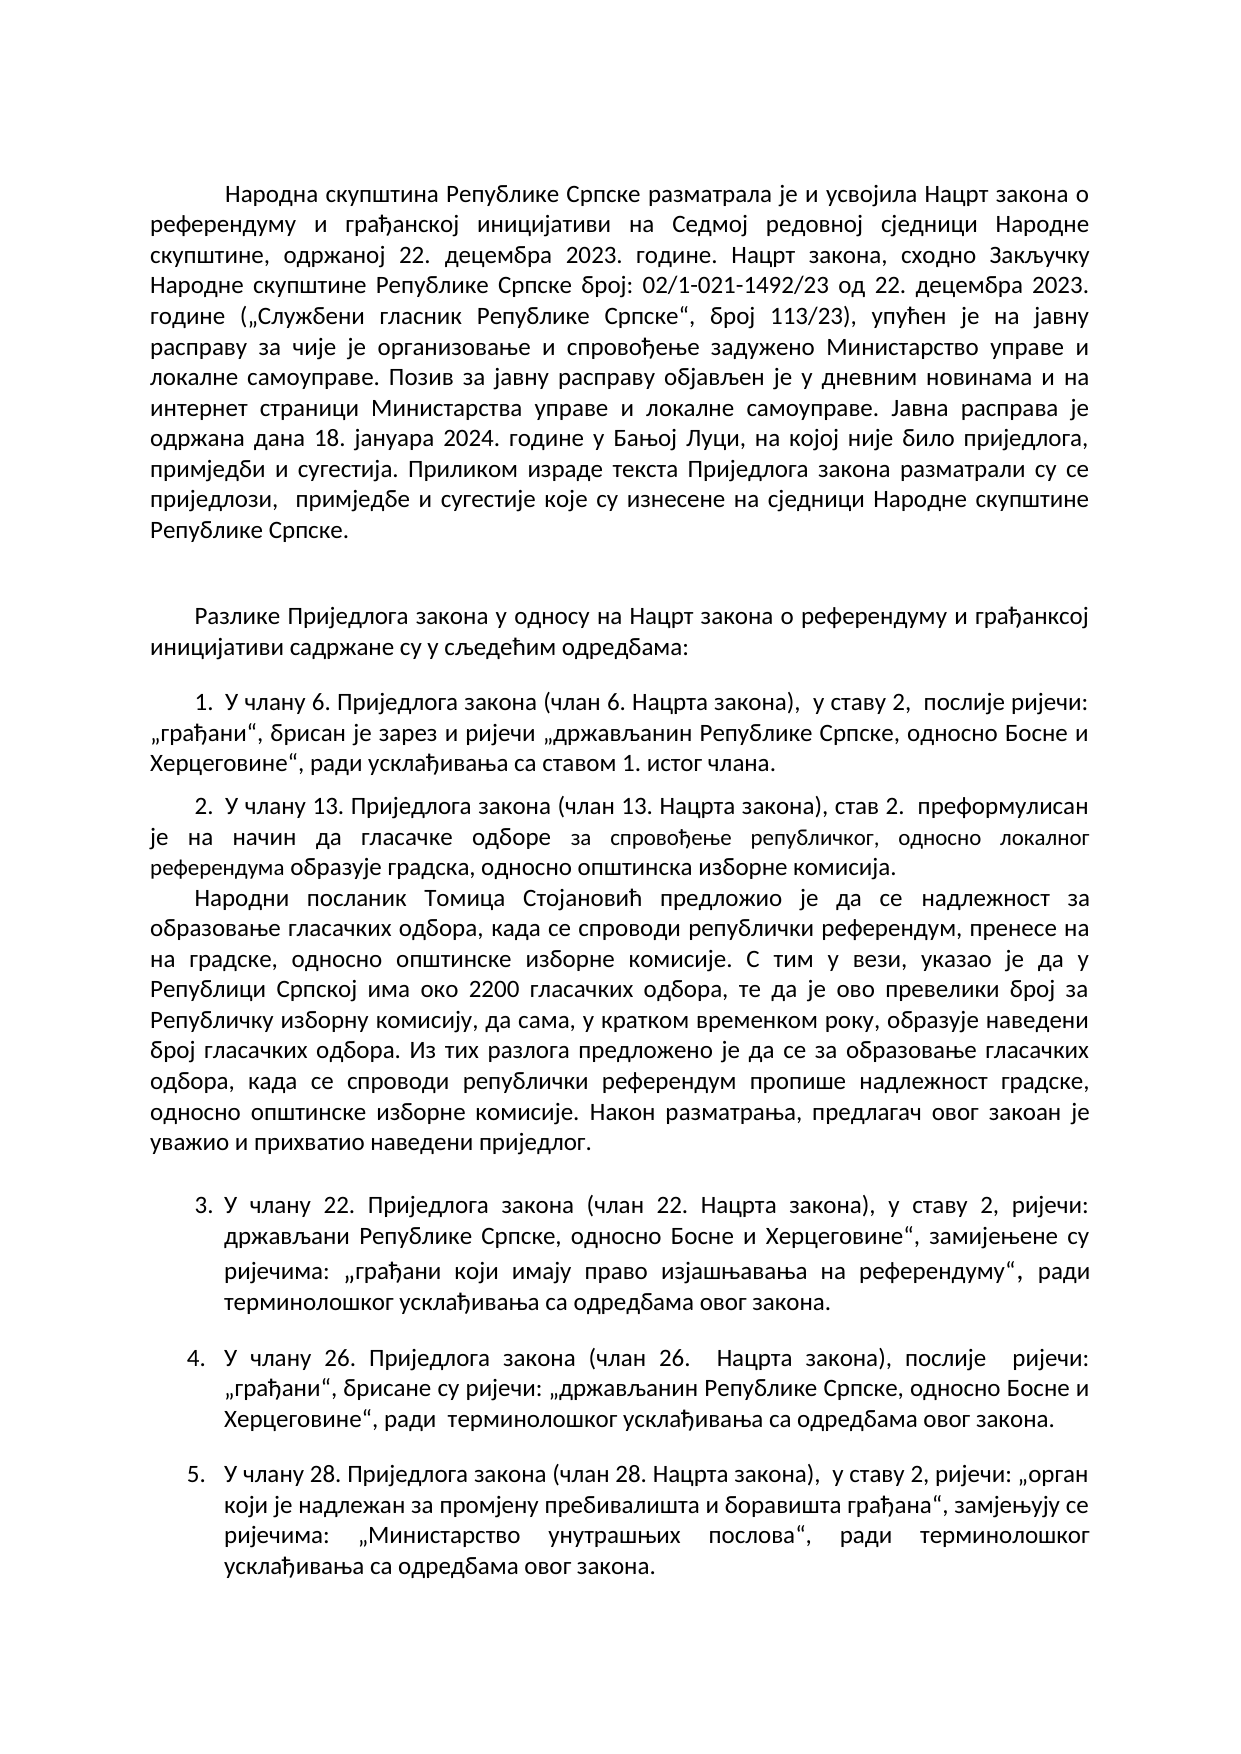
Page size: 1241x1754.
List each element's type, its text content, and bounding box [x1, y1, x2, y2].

list У члану 22. Приједлога закона (члан 22. Нацрта закона), у ставу 2, ријечи: држављани Републике Српске, односно Босне и Херцеговине“, замијењене су ријечима: „грађани који имају право изјашњавања на референдуму“, ради терминолошког усклађивања са одредбама овог закона. [194, 1190, 1090, 1317]
text Народни посланик Томица Стојановић предложио је да се надлежност за образовање гласачких одбора, када се спроводи републички референдум, пренесе на на градске, односно општинске изборне комисије. С тим у вези, указао је да у Републици Српској има око 2200 гласачких одбора, те да је ово превелики број за Републичку изборну комисију, да сама, у кратком временком року, образује наведени број гласачких одбора. Из тих разлога предложено је да се за образовање гласачких одбора, када се спроводи републички референдум пропише надлежност градске, односно општинске изборне комисије. Након разматрања, предлагач овог закоан је уважио и прихватио наведени приједлог. [150, 882, 1090, 1157]
text Разлике Приједлога закона у односу на Нацрт закона о референдуму и грађанксој иницијативи садржане су у сљедећим одредбама: [150, 600, 1090, 661]
list У члану 13. Приједлога закона (члан 13. Нацрта закона), став 2. преформулисан је на начин да гласачке одборе за спровођење републичког, односно локалног референдума образује градска, односно општинска изборне комисија. [150, 791, 1090, 882]
list У члану 28. Приједлога закона (члан 28. Нацрта закона), у ставу 2, ријечи: „орган који је надлежан за промјену пребивалишта и боравишта грађана“, замјењују се ријечима: „Министарство унутрашњих послова“, ради терминолошког усклађивања са одредбама овог закона. [187, 1458, 1090, 1581]
list У члану 26. Приједлога закона (члан 26. Нацрта закона), послије ријечи: „грађани“, брисане су ријечи: „држављанин Републике Српске, односно Босне и Херцеговине“, ради терминолошког усклађивања са одредбама овог закона. [187, 1342, 1090, 1433]
text Народна скупштина Републике Српске разматрала је и усвојила Нацрт закона о референдуму и грађанској иницијативи на Седмој редовној сједници Народне скупштине, одржаној 22. децембра 2023. године. Нацрт закона, сходно Закључку Народне скупштине Републике Српске број: 02/1-021-1492/23 од 22. децембра 2023. године („Службени гласник Републике Српске“, број 113/23), упућен је на јавну расправу за чије је организовање и спровођење задужено Министарство управе и локалне самоуправе. Позив за јавну расправу објављен је у дневним новинама и на интернет страници Министарства управе и локалне самоуправе. Јавна расправа је одржана дана 18. јануара 2024. године у Бањој Луци, на којој није било приједлога, примједби и сугестија. Приликом израде текста Приједлога закона разматрали су се приједлози, примједбе и сугестије које су изнесене на сједници Народне скупштине Републике Српске. [150, 178, 1090, 544]
list У члану 6. Приједлога закона (члан 6. Нацрта закона), у ставу 2, послије ријечи: „грађани“, брисан је зарез и ријечи „држављанин Републике Српске, односно Босне и Херцеговине“, ради усклађивања са ставом 1. истог члана. [150, 686, 1090, 778]
